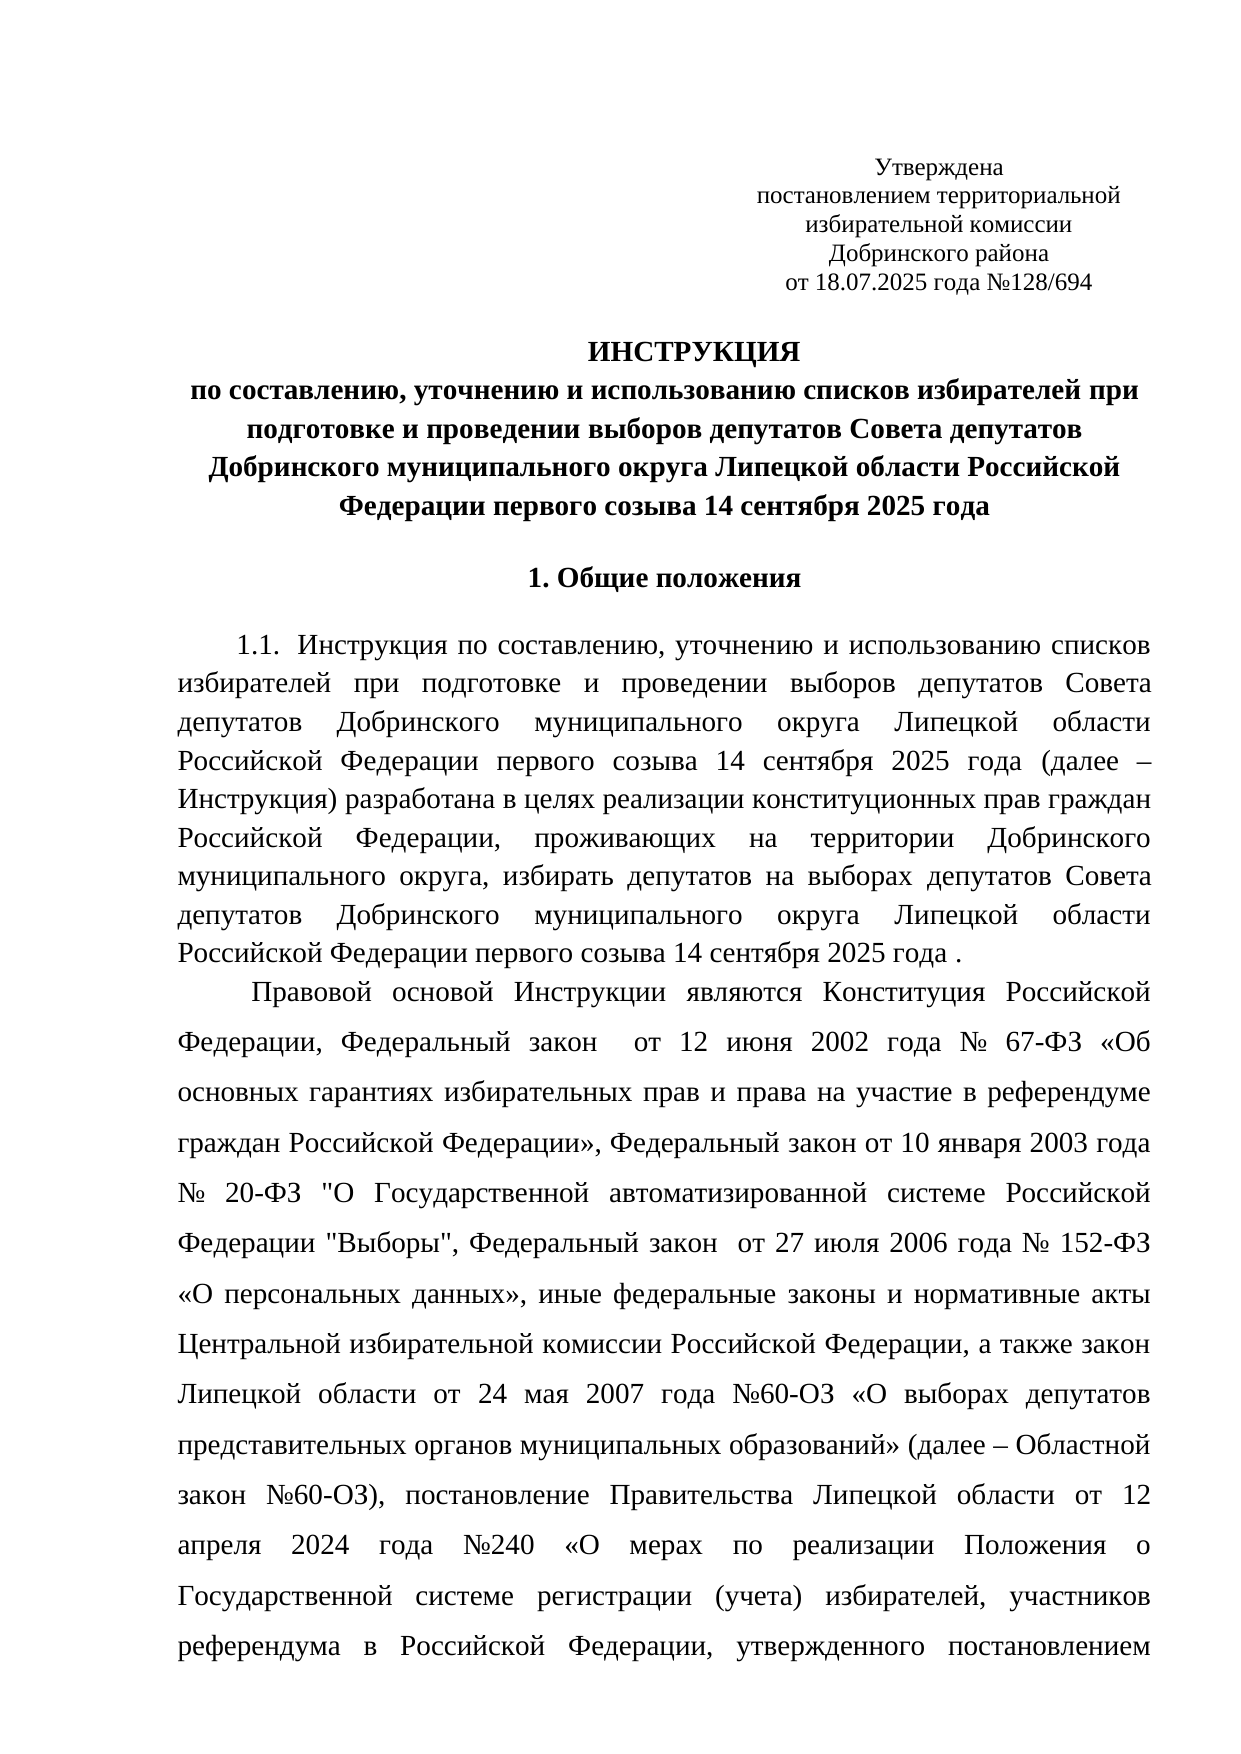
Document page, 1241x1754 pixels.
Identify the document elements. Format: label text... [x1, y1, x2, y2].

table_header Утверждена постановлением территориальной избирательной комиссии Добринского района от 18.07.2025 года №128/694 [726, 152, 1152, 295]
text ИНСТРУКЦИЯ по составлению, уточнению и использованию списков избирателей при подготовке и проведении выборов депутатов Совета депутатов Добринского муниципального округа Липецкой области Российской Федерации первого созыва 14 сентября 2025 года [177, 334, 1152, 521]
text 1.1. Инструкция по составлению, уточнению и использованию списков избирателей при подготовке и проведении выборов депутатов Совета депутатов Добринского муниципального округа Липецкой области Российской Федерации первого созыва 14 сентября 2025 года (далее – Инструкция) разработана в целях реализации конституционных прав граждан Российской Федерации, проживающих на территории Добринского муниципального округа, избирать депутатов на выборах депутатов Совета депутатов Добринского муниципального округа Липецкой области Российской Федерации первого созыва 14 сентября 2025 года . [177, 627, 1152, 969]
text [177, 974, 1152, 1662]
text 1. Общие положения [177, 560, 1152, 593]
